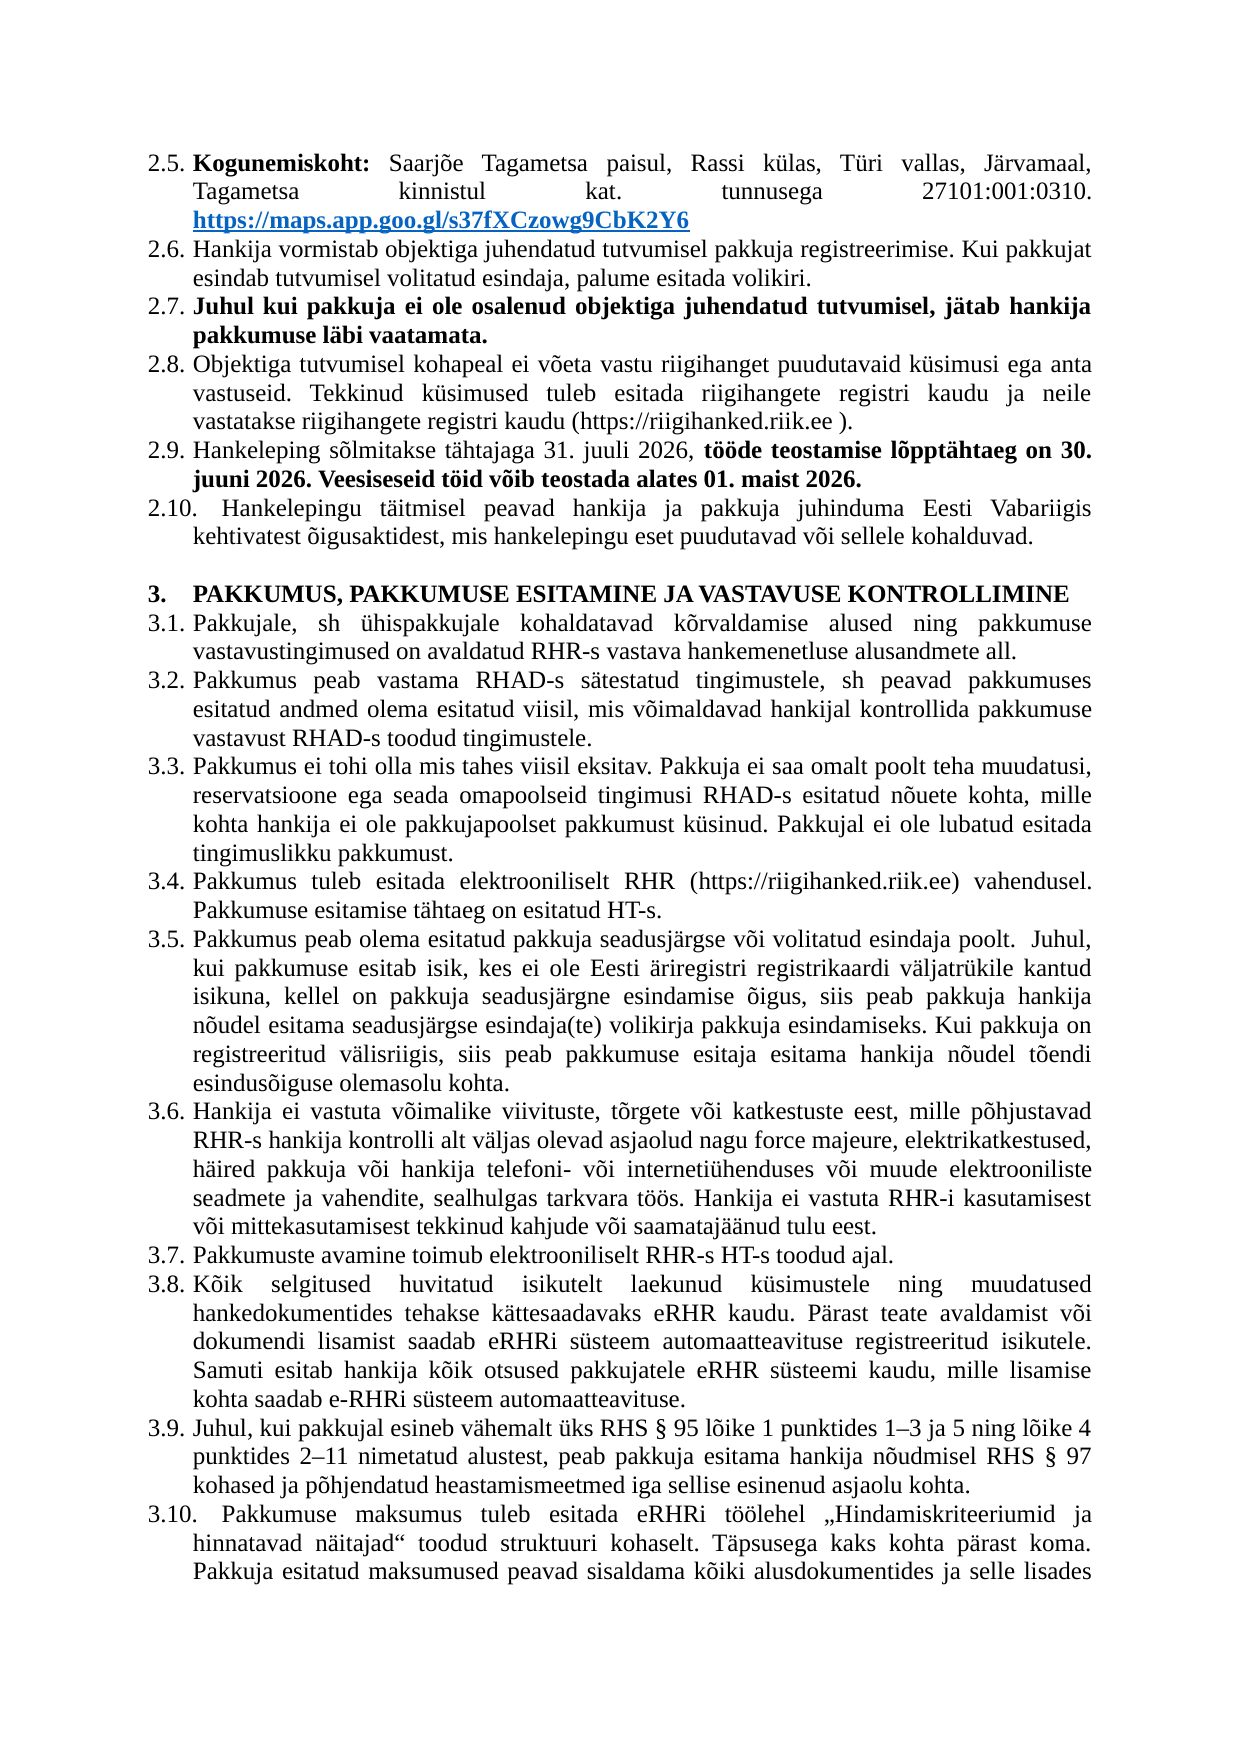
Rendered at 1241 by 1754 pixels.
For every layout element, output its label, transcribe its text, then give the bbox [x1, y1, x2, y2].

text Hankelepingu täitmisel peavad hankija ja pakkuja juhinduma Eesti Vabariigis kehtivatest õigusaktidest, mis hankelepingu eset puudutavad või sellele kohalduvad. [148, 493, 1093, 550]
text Kogunemiskoht: Saarjõe Tagametsa paisul, Rassi külas, Türi vallas, Järvamaal, Tagametsa kinnistul kat. tunnusega 27101:001:0310. https://maps.app.goo.gl/s37fXCzowg9CbK2Y6 [148, 148, 1093, 234]
text Juhul kui pakkuja ei ole osalenud objektiga juhendatud tutvumisel, jätab hankija pakkumuse läbi vaatamata. [148, 291, 1093, 349]
text Hankeleping sõlmitakse tähtajaga 31. juuli 2026, tööde teostamise lõpptähtaeg on 30. juuni 2026. Veesiseseid töid võib teostada alates 01. maist 2026. [148, 435, 1093, 493]
text Pakkumus tuleb esitada elektrooniliselt RHR (https://riigihanked.riik.ee) vahendusel. Pakkumuse esitamise tähtaeg on esitatud HT-s. [148, 866, 1093, 924]
text Juhul, kui pakkujal esineb vähemalt üks RHS § 95 lõike 1 punktides 1–3 ja 5 ning lõike 4 punktides 2–11 nimetatud alustest, peab pakkuja esitama hankija nõudmisel RHS § 97 kohased ja põhjendatud heastamismeetmed iga sellise esinenud asjaolu kohta. [148, 1413, 1093, 1499]
text Pakkumuste avamine toimub elektrooniliselt RHR-s HT-s toodud ajal. [148, 1240, 1093, 1269]
text Objektiga tutvumisel kohapeal ei võeta vastu riigihanget puudutavaid küsimusi ega anta vastuseid. Tekkinud küsimused tuleb esitada riigihangete registri kaudu ja neile vastatakse riigihangete registri kaudu (https://riigihanked.riik.ee ). [148, 349, 1093, 435]
text Hankija vormistab objektiga juhendatud tutvumisel pakkuja registreerimise. Kui pakkujat esindab tutvumisel volitatud esindaja, palume esitada volikiri. [148, 234, 1093, 291]
text Pakkumus peab vastama RHAD-s sätestatud tingimustele, sh peavad pakkumuses esitatud andmed olema esitatud viisil, mis võimaldavad hankijal kontrollida pakkumuse vastavust RHAD-s toodud tingimustele. [148, 665, 1093, 751]
text Kõik selgitused huvitatud isikutelt laekunud küsimustele ning muudatused hankedokumentides tehakse kättesaadavaks eRHR kaudu. Pärast teate avaldamist või dokumendi lisamist saadab eRHRi süsteem automaatteavituse registreeritud isikutele. Samuti esitab hankija kõik otsused pakkujatele eRHR süsteemi kaudu, mille lisamise kohta saadab e-RHRi süsteem automaatteavituse. [148, 1269, 1093, 1413]
text Pakkumus ei tohi olla mis tahes viisil eksitav. Pakkuja ei saa omalt poolt teha muudatusi, reservatsioone ega seada omapoolseid tingimusi RHAD-s esitatud nõuete kohta, mille kohta hankija ei ole pakkujapoolset pakkumust küsinud. Pakkujal ei ole lubatud esitada tingimuslikku pakkumust. [148, 751, 1093, 866]
list PAKKUMUS, PAKKUMUSE ESITAMINE JA VASTAVUSE KONTROLLIMINE [148, 579, 1093, 608]
text Pakkumus peab olema esitatud pakkuja seadusjärgse või volitatud esindaja poolt. Juhul, kui pakkumuse esitab isik, kes ei ole Eesti äriregistri registrikaardi väljatrükile kantud isikuna, kellel on pakkuja seadusjärgne esindamise õigus, siis peab pakkuja hankija nõudel esitama seadusjärgse esindaja(te) volikirja pakkuja esindamiseks. Kui pakkuja on registreeritud välisriigis, siis peab pakkumuse esitaja esitama hankija nõudel tõendi esindusõiguse olemasolu kohta. [148, 924, 1093, 1096]
text Hankija ei vastuta võimalike viivituste, tõrgete või katkestuste eest, mille põhjustavad RHR-s hankija kontrolli alt väljas olevad asjaolud nagu force majeure, elektrikatkestused, häired pakkuja või hankija telefoni- või internetiühenduses või muude elektrooniliste seadmete ja vahendite, sealhulgas tarkvara töös. Hankija ei vastuta RHR-i kasutamisest või mittekasutamisest tekkinud kahjude või saamatajäänud tulu eest. [148, 1096, 1093, 1240]
text Pakkujale, sh ühispakkujale kohaldatavad kõrvaldamise alused ning pakkumuse vastavustingimused on avaldatud RHR-s vastava hankemenetluse alusandmete all. [148, 608, 1093, 665]
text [148, 1499, 1093, 1585]
